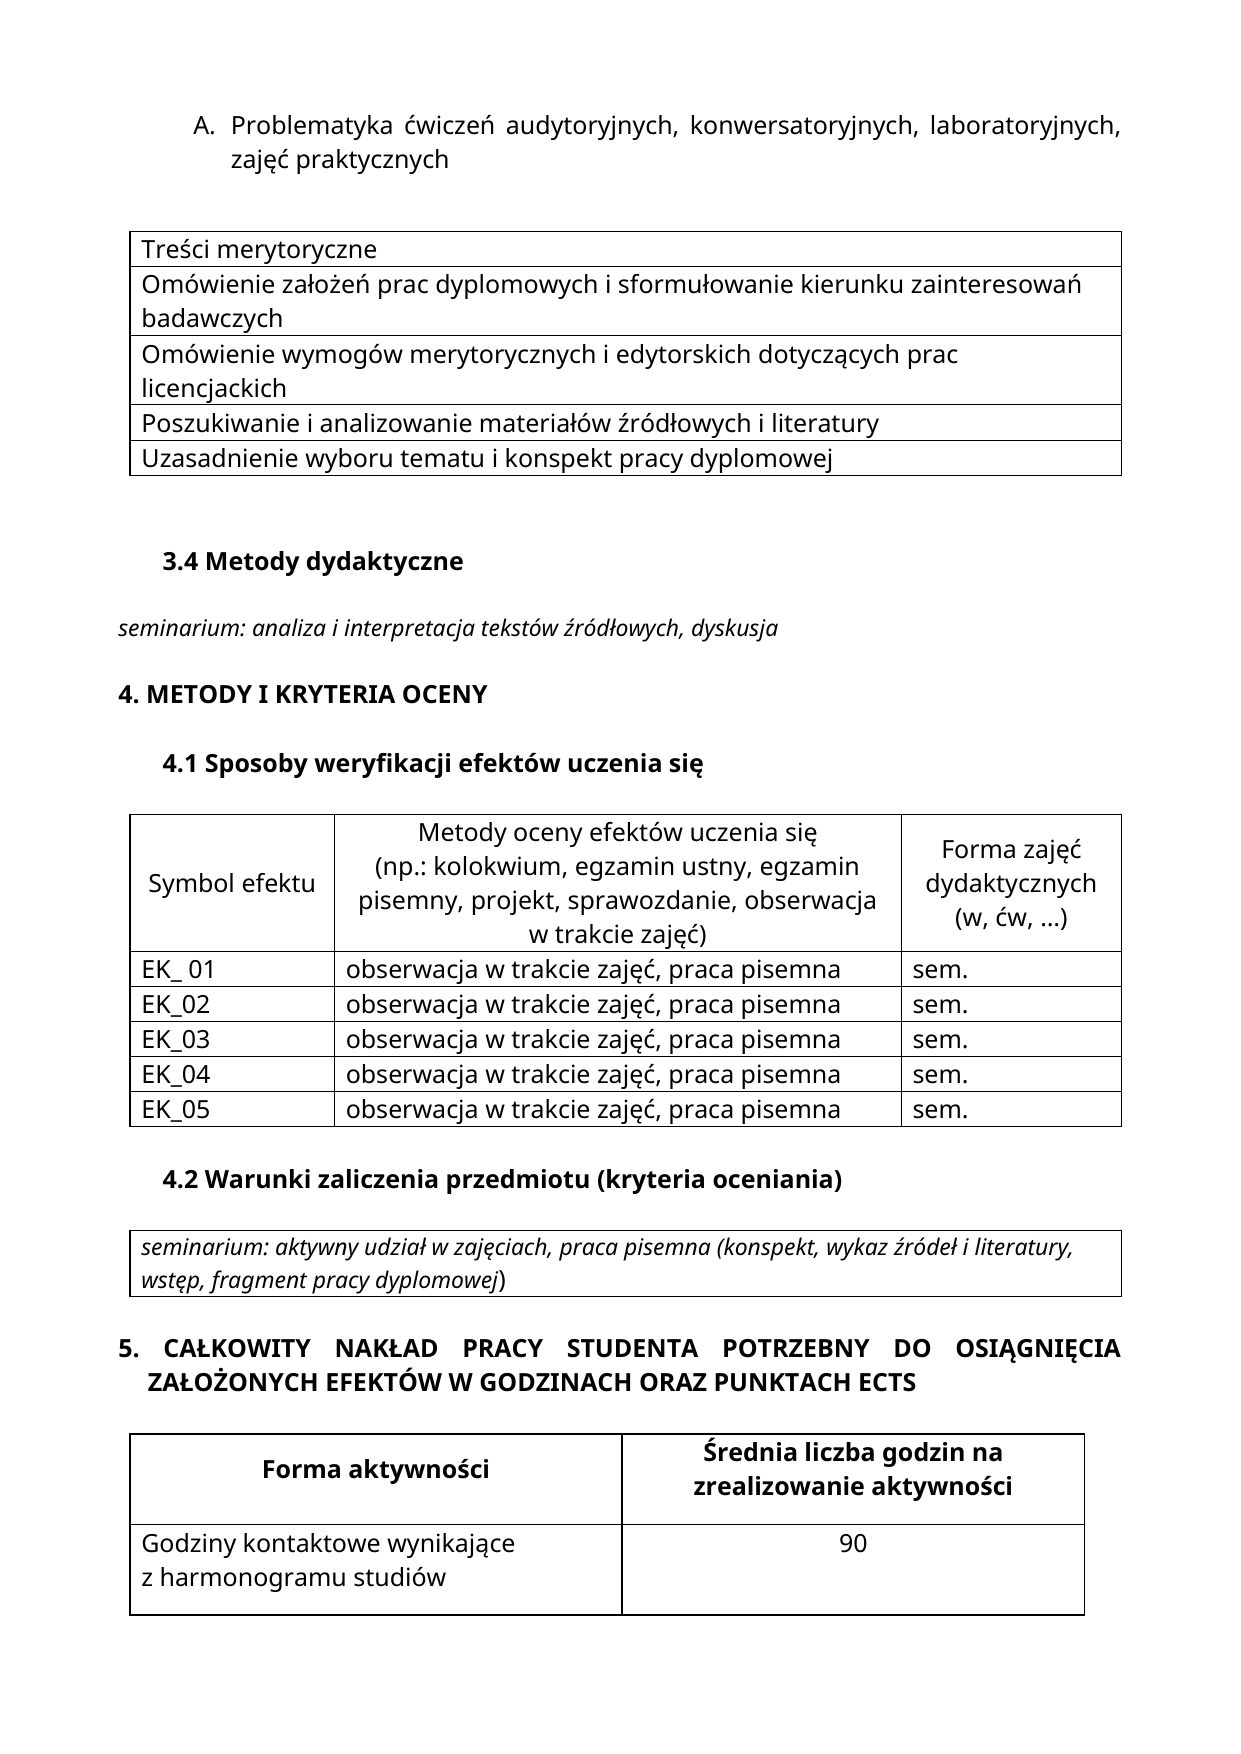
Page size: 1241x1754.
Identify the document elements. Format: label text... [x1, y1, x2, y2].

text seminarium: analiza i interpretacja tekstów źródłowych, dyskusja [118, 612, 1122, 643]
table_cell Omówienie założeń prac dyplomowych i sformułowanie kierunku zainteresowań badawczych [131, 267, 1121, 335]
table_cell obserwacja w trakcie zajęć, praca pisemna [335, 1022, 901, 1056]
text 4.1 Sposoby weryfikacji efektów uczenia się [162, 745, 1122, 779]
table_header Średnia liczba godzin na zrealizowanie aktywności [623, 1435, 1084, 1524]
table_cell obserwacja w trakcie zajęć, praca pisemna [335, 1057, 901, 1091]
table_cell EK_ 01 [131, 952, 334, 986]
table_cell Uzasadnienie wyboru tematu i konspekt pracy dyplomowej [131, 441, 1121, 474]
table_header Forma aktywności [131, 1435, 621, 1524]
table_cell EK_02 [131, 987, 334, 1021]
table_cell EK_03 [131, 1022, 334, 1056]
table_cell 90 [623, 1525, 1084, 1614]
table_cell obserwacja w trakcie zajęć, praca pisemna [335, 952, 901, 986]
text 3.4 Metody dydaktyczne [162, 544, 1122, 578]
table_cell Omówienie wymogów merytorycznych i edytorskich dotyczących prac licencjackich [131, 336, 1121, 404]
table_header Treści merytoryczne [131, 232, 1121, 266]
table_cell Godziny kontaktowe wynikające z harmonogramu studiów [131, 1525, 621, 1614]
list Problematyka ćwiczeń audytoryjnych, konwersatoryjnych, laboratoryjnych, zajęć praktycznych [193, 108, 1122, 176]
table_cell Poszukiwanie i analizowanie materiałów źródłowych i literatury [131, 405, 1121, 439]
table_cell sem. [902, 987, 1121, 1021]
table_header Forma zajęć dydaktycznych (w, ćw, …) [902, 815, 1121, 951]
table_cell sem. [902, 1092, 1121, 1126]
table_cell sem. [902, 952, 1121, 986]
table_header Symbol efektu [131, 815, 334, 951]
table_cell obserwacja w trakcie zajęć, praca pisemna [335, 987, 901, 1021]
table_header seminarium: aktywny udział w zajęciach, praca pisemna (konspekt, wykaz źródeł i literatury, wstęp, fragment pracy dyplomowej) [131, 1231, 1121, 1296]
table_cell sem. [902, 1022, 1121, 1056]
table_cell sem. [902, 1057, 1121, 1091]
table_cell EK_04 [131, 1057, 334, 1091]
text 4. METODY I KRYTERIA OCENY [118, 677, 1122, 711]
text 4.2 Warunki zaliczenia przedmiotu (kryteria oceniania) [162, 1161, 1122, 1195]
table_header Metody oceny efektów uczenia się (np.: kolokwium, egzamin ustny, egzamin pisemny, projekt, sprawozdanie, obserwacja w trakcie zajęć) [335, 815, 901, 951]
text 5. CAŁKOWITY NAKŁAD PRACY STUDENTA POTRZEBNY DO OSIĄGNIĘCIA ZAŁOŻONYCH EFEKTÓW W GODZINACH ORAZ PUNKTACH ECTS [118, 1331, 1122, 1399]
table_cell EK_05 [131, 1092, 334, 1126]
table_cell obserwacja w trakcie zajęć, praca pisemna [335, 1092, 901, 1126]
